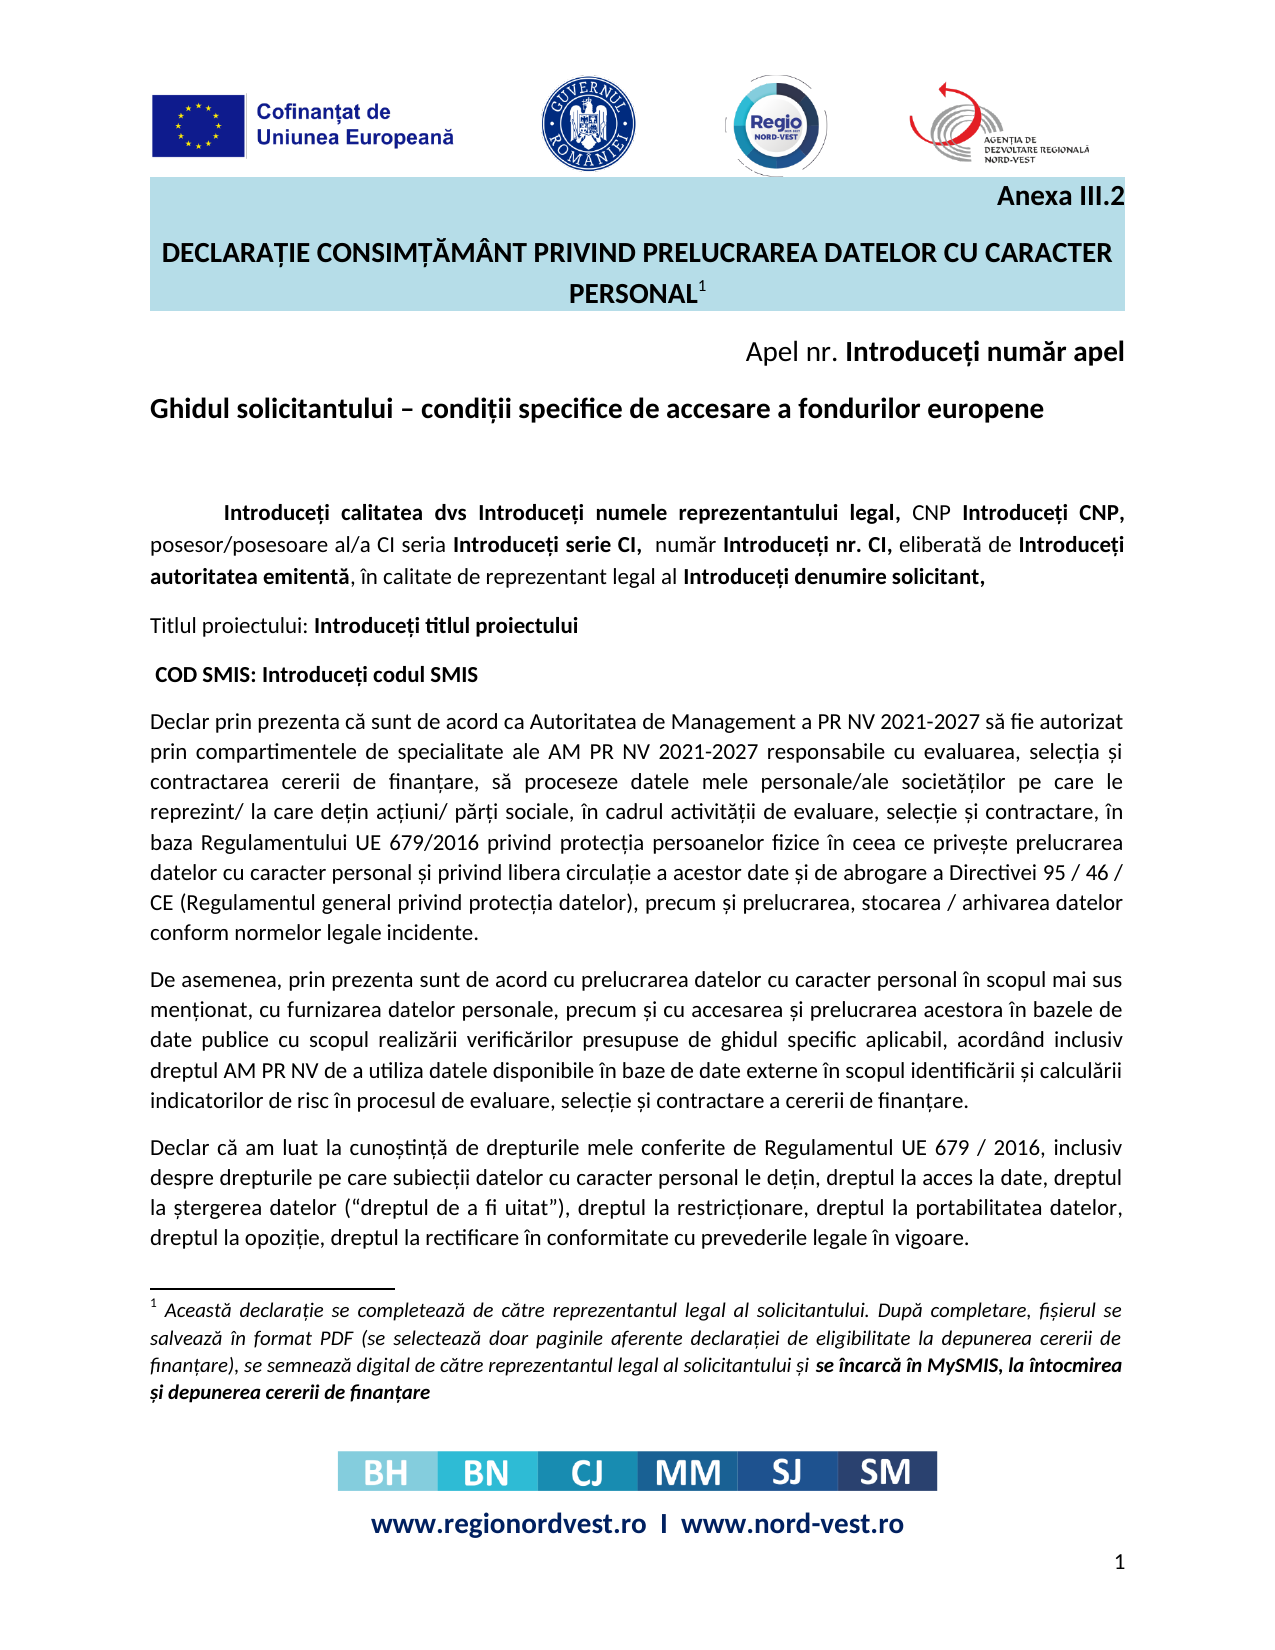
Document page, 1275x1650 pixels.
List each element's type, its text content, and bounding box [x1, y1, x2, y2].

text Declar prin prezenta că sunt de acord ca Autoritatea de Management a PR NV 2021-2027 să fie autorizat prin compartimentele de specialitate ale AM PR NV 2021-2027 responsabile cu evaluarea, selecția și contractarea cererii de finanțare, să proceseze datele mele personale/ale societăților pe care le reprezint/ la care dețin acțiuni/ părți sociale, în cadrul activității de evaluare, selecție și contractare, în baza Regulamentului UE 679/2016 privind protecția persoanelor fizice în ceea ce privește prelucrarea datelor cu caracter personal și privind libera circulație a acestor date și de abrogare a Directivei 95 / 46 / CE (Regulamentul general privind protecția datelor), precum și prelucrarea, stocarea / arhivarea datelor conform normelor legale incidente. [150, 707, 1125, 946]
text Anexa III.2 [150, 177, 1125, 212]
picture [150, 75, 1089, 177]
text , CNP , posesor/posesoare al/a CI seria , număr , eliberată de , în calitate de reprezentant legal al , [150, 498, 1125, 590]
text Declar că am luat la cunoștință de drepturile mele conferite de Regulamentul UE 679 / 2016, inclusiv despre drepturile pe care subiecții datelor cu caracter personal le dețin, dreptul la acces la date, dreptul la ștergerea datelor (“dreptul de a fi uitat”), dreptul la restricționare, dreptul la portabilitatea datelor, dreptul la opoziție, dreptul la rectificare în conformitate cu prevederile legale în vigoare. [150, 1133, 1125, 1252]
text Apel nr. [150, 333, 1125, 368]
picture [337, 1451, 938, 1491]
text DECLARAȚIE CONSIMȚĂMÂNT PRIVIND PRELUCRAREA DATELOR CU CARACTER PERSONAL [150, 234, 1125, 311]
text Titlul proiectului: [150, 611, 1125, 639]
text COD SMIS: [150, 660, 1125, 688]
text Ghidul solicitantului – condiții specifice de accesare a fondurilor europene [150, 390, 1125, 426]
text De asemenea, prin prezenta sunt de acord cu prelucrarea datelor cu caracter personal în scopul mai sus menționat, cu furnizarea datelor personale, precum și cu accesarea și prelucrarea acestora în bazele de date publice cu scopul realizării verificărilor presupuse de ghidul specific aplicabil, acordând inclusiv dreptul AM PR NV de a utiliza datele disponibile în baze de date externe în scopul identificării și calculării indicatorilor de risc în procesul de evaluare, selecție și contractare a cererii de finanțare. [150, 965, 1125, 1114]
